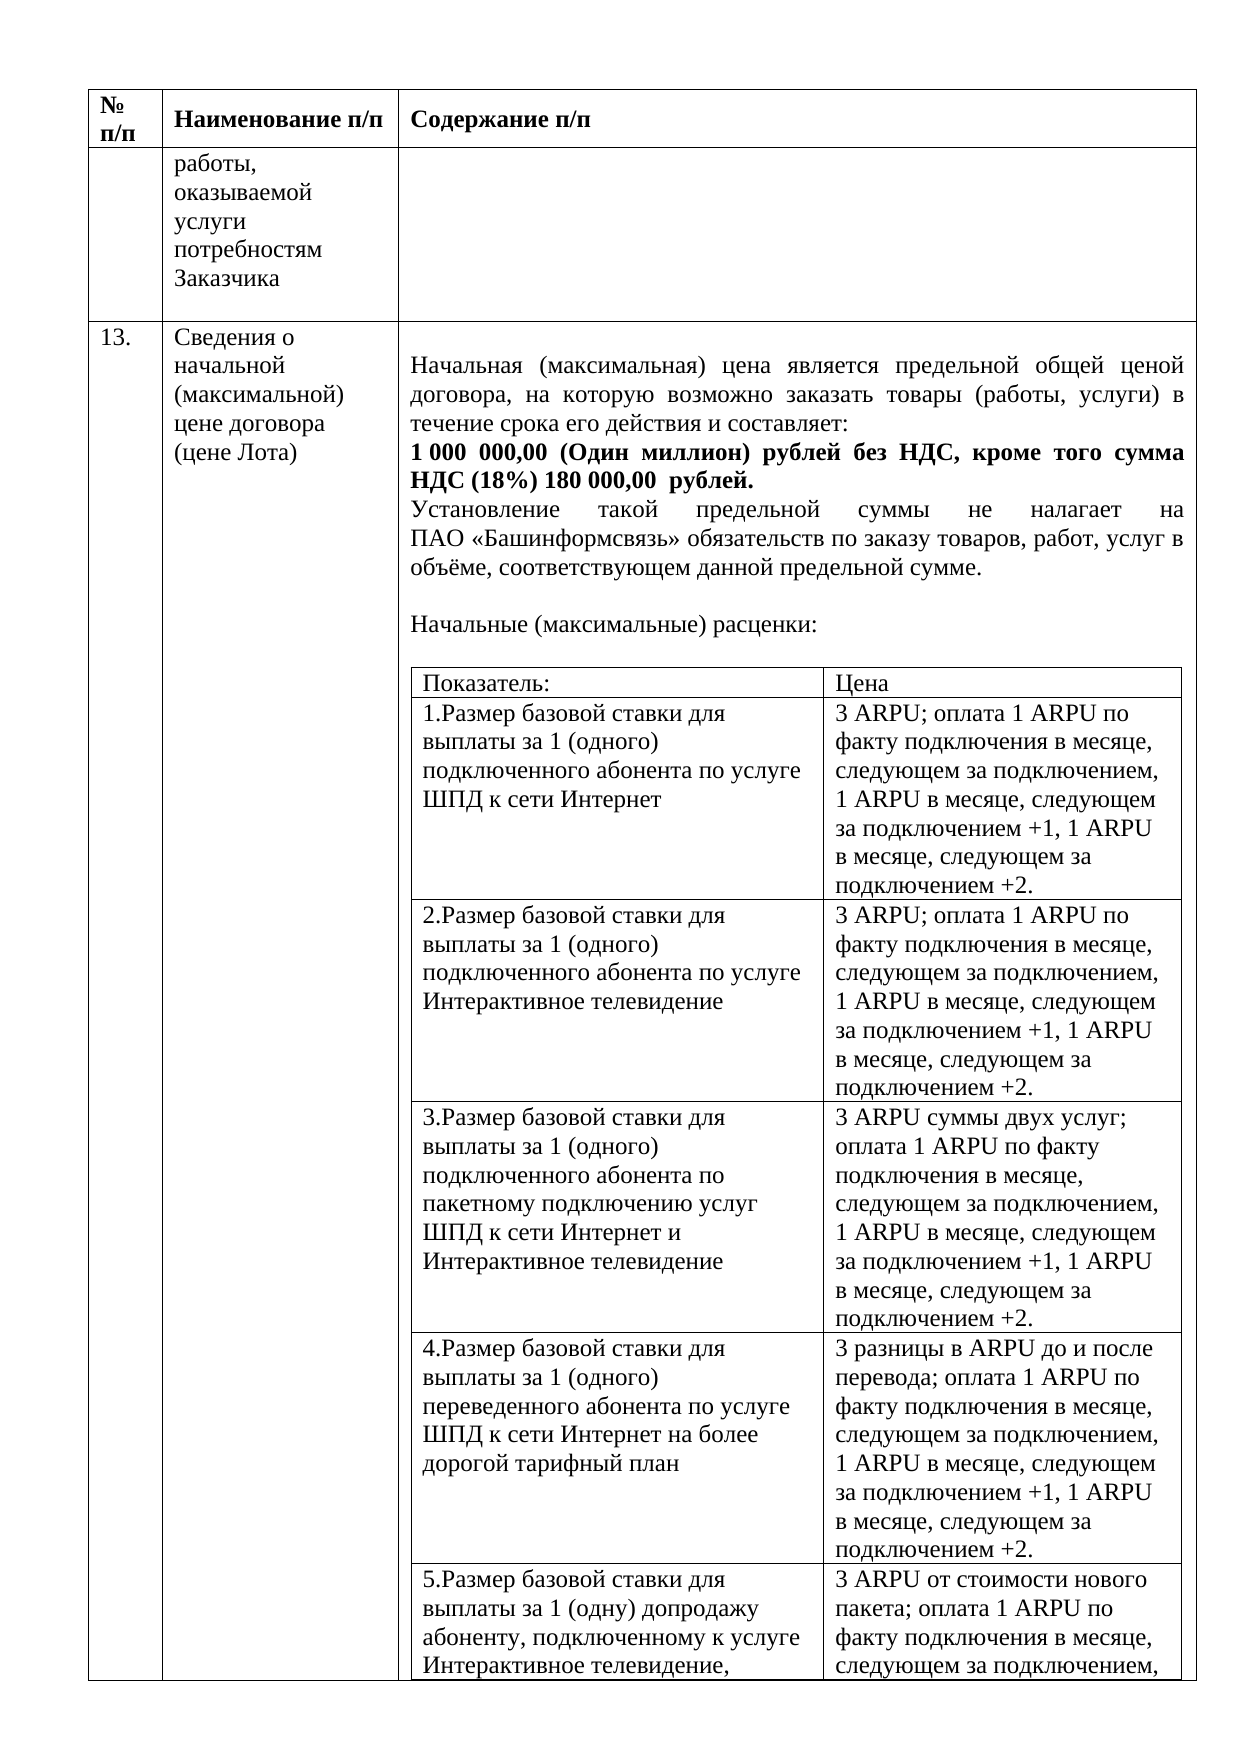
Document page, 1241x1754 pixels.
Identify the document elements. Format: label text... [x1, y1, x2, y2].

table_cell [163, 148, 398, 321]
table_header Наименование п/п [163, 90, 398, 147]
table_cell [89, 148, 162, 321]
table_header Содержание п/п [399, 90, 1196, 147]
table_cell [399, 148, 1196, 321]
table_header № п/п [89, 90, 162, 147]
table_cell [399, 322, 1196, 1680]
table_cell [89, 322, 162, 1680]
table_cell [163, 322, 398, 1680]
